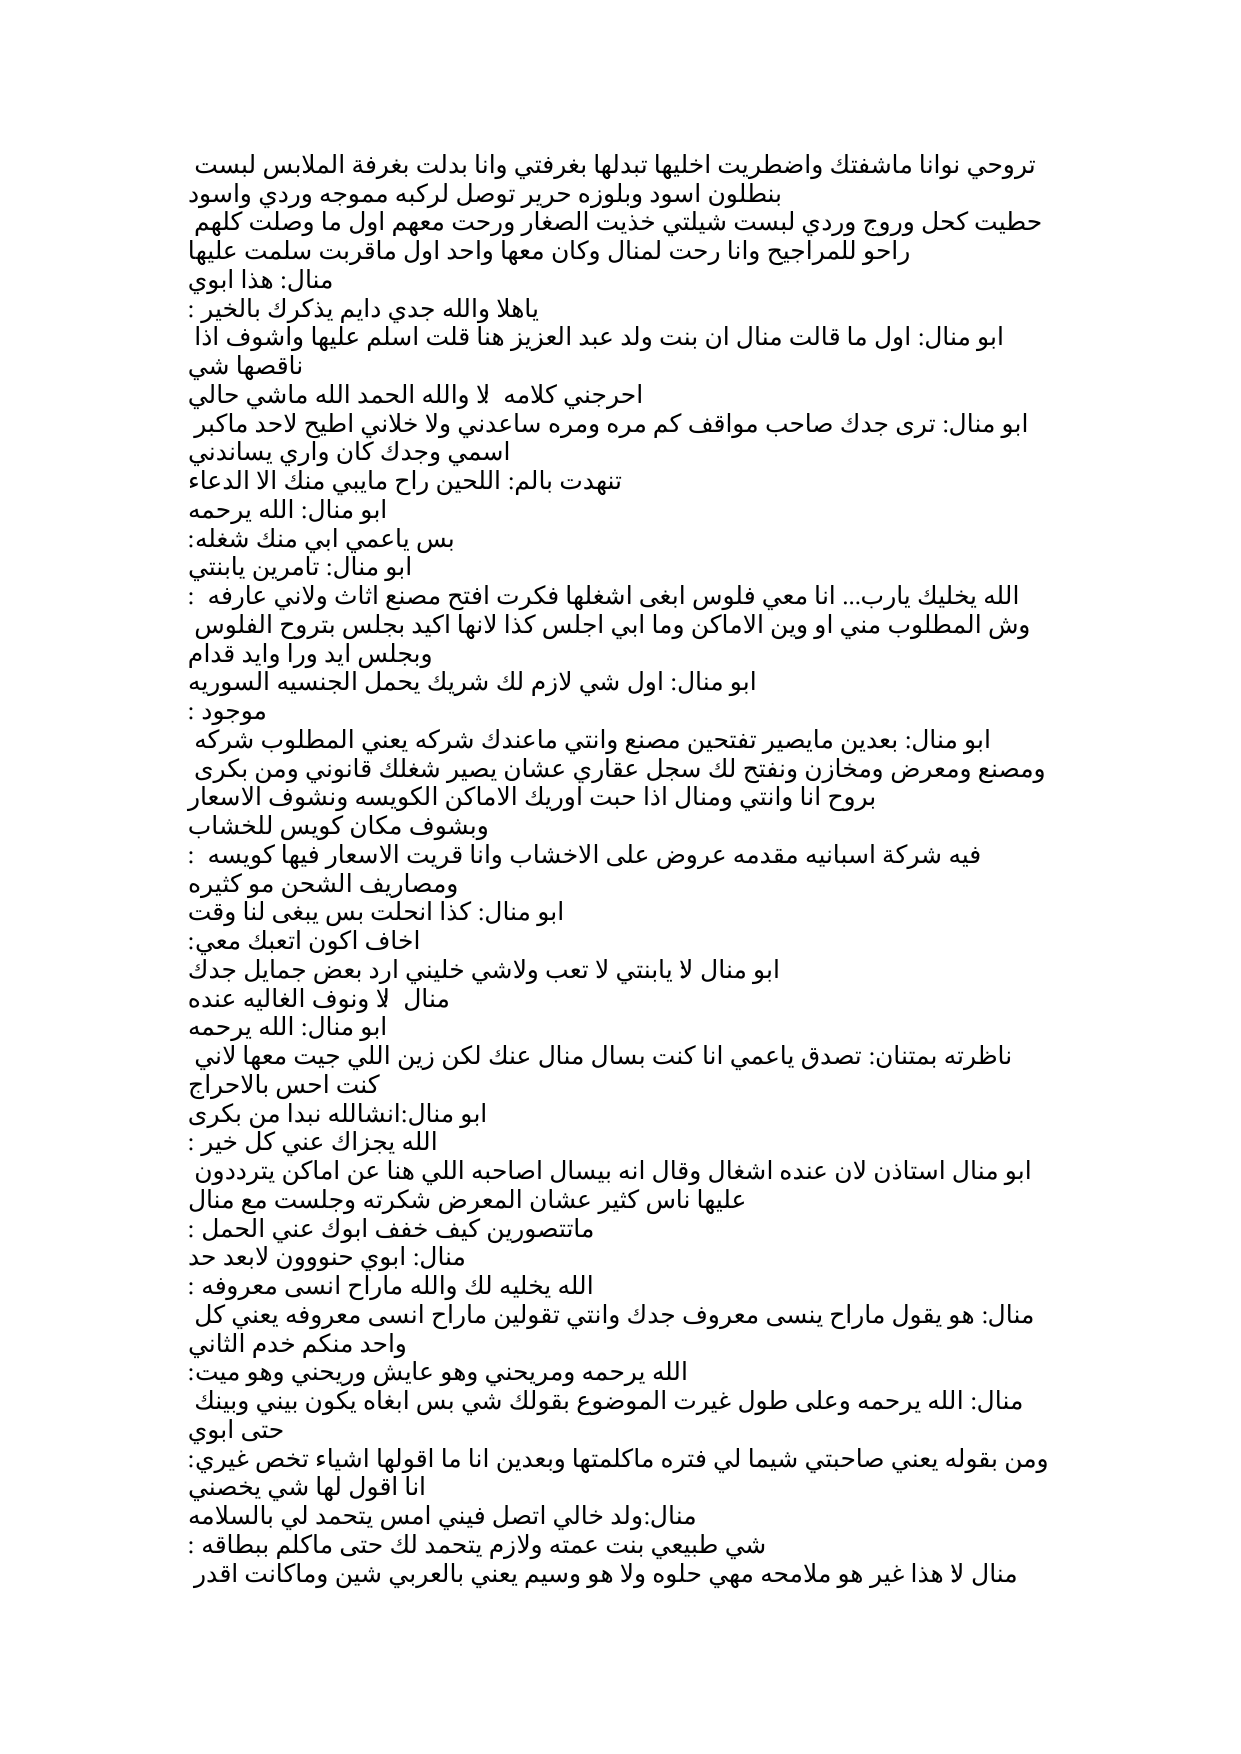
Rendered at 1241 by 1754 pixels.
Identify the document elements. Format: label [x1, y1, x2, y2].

text [187, 150, 1053, 1587]
